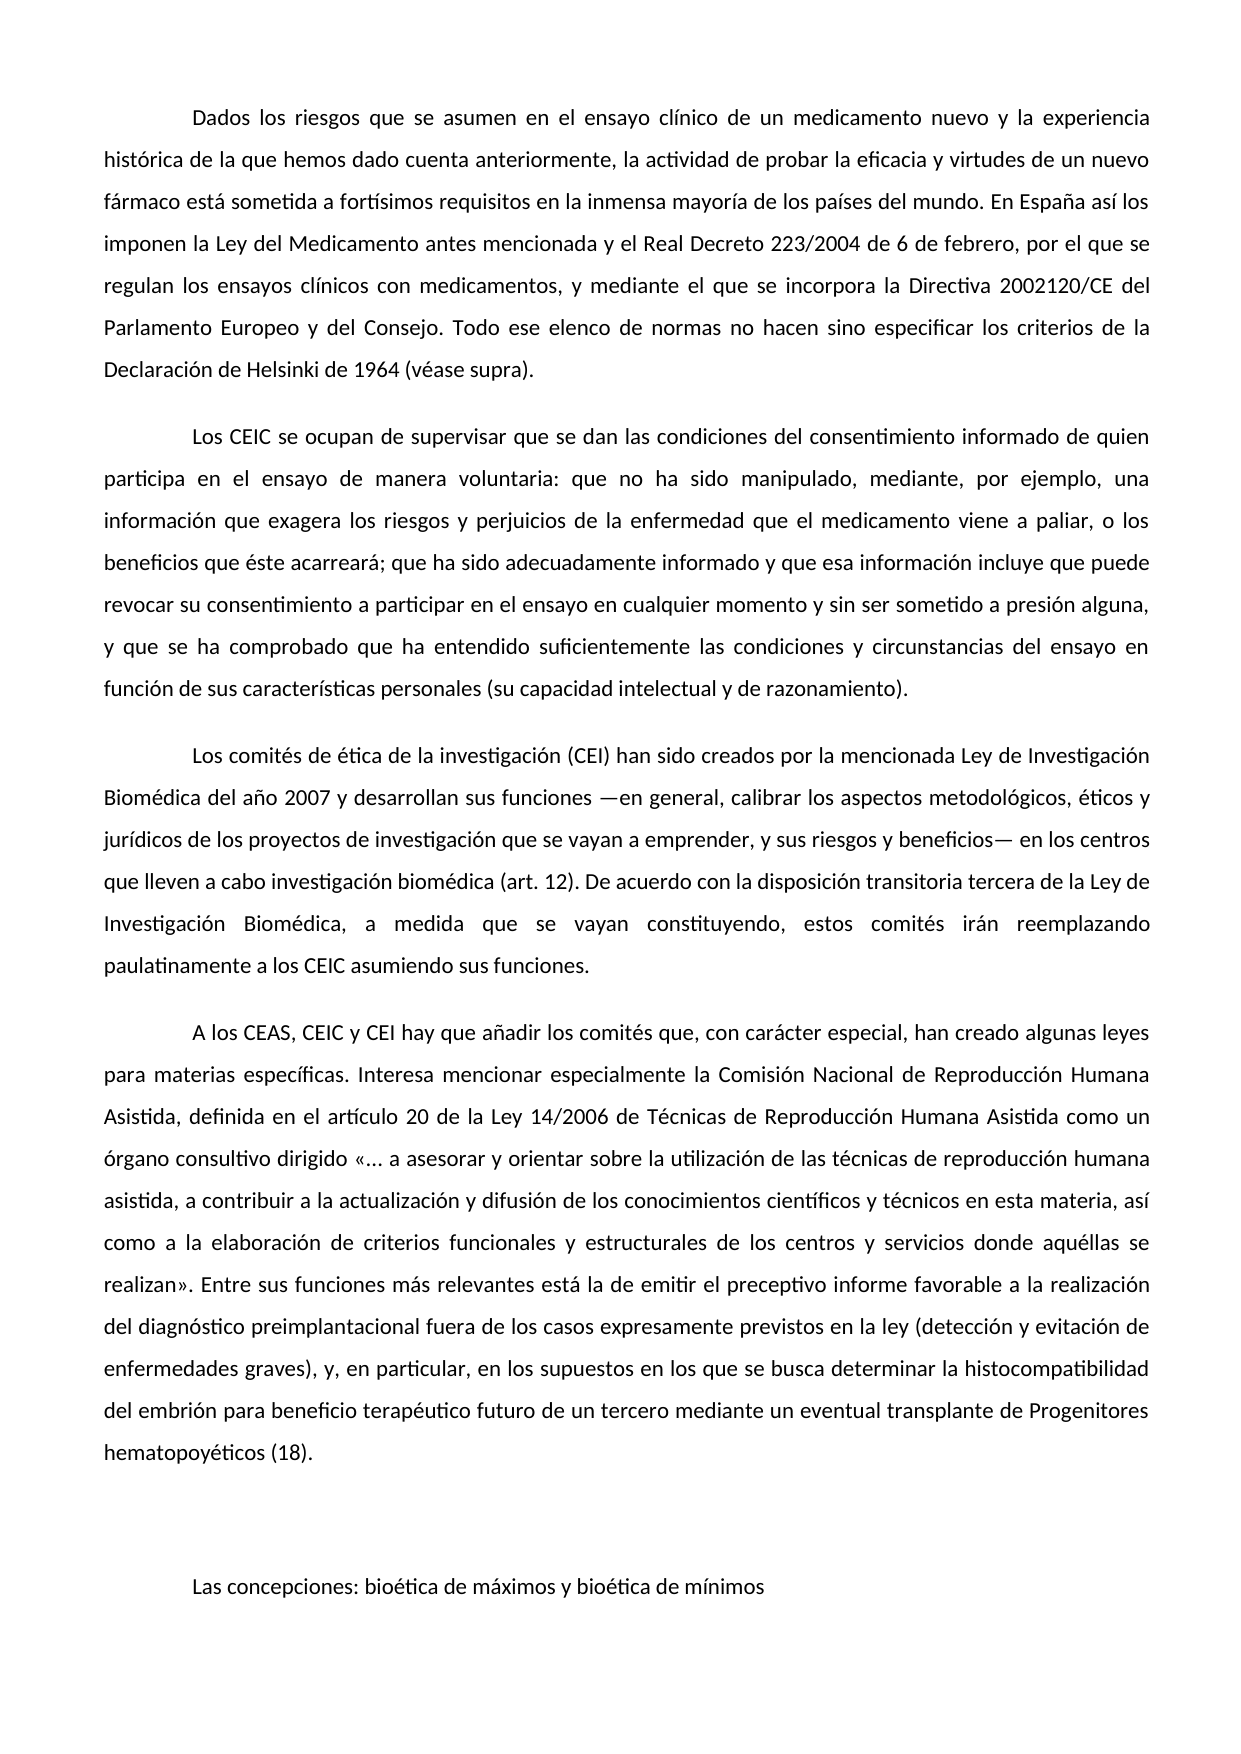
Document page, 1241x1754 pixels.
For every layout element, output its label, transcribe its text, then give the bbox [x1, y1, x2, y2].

text Los CEIC se ocupan de supervisar que se dan las condiciones del consentimiento informado de quien participa en el ensayo de manera voluntaria: que no ha sido manipulado, mediante, por ejemplo, una información que exagera los riesgos y perjuicios de la enfermedad que el medicamento viene a paliar, o los beneficios que éste acarreará; que ha sido adecuadamente informado y que esa información incluye que puede revocar su consentimiento a participar en el ensayo en cualquier momento y sin ser sometido a presión alguna, y que se ha comprobado que ha entendido suficientemente las condiciones y circunstancias del ensayo en función de sus características personales (su capacidad intelectual y de razonamiento). [103, 422, 1152, 702]
text A los CEAS, CEIC y CEI hay que añadir los comités que, con carácter especial, han creado algunas leyes para materias específicas. Interesa mencionar especialmente la Comisión Nacional de Reproducción Humana Asistida, definida en el artículo 20 de la Ley 14/2006 de Técnicas de Reproducción Humana Asistida como un órgano consultivo dirigido «... a asesorar y orientar sobre la utilización de las técnicas de reproducción humana asistida, a contribuir a la actualización y difusión de los conocimientos científicos y técnicos en esta materia, así como a la elaboración de criterios funcionales y estructurales de los centros y servicios donde aquéllas se realizan». Entre sus funciones más relevantes está la de emitir el preceptivo informe favorable a la realización del diagnóstico preimplantacional fuera de los casos expresamente previstos en la ley (detección y evitación de enfermedades graves), y, en particular, en los supuestos en los que se busca determinar la histocompatibilidad del embrión para beneficio terapéutico futuro de un tercero mediante un eventual transplante de Progenitores hematopoyéticos (18). [103, 1018, 1152, 1466]
text Dados los riesgos que se asumen en el ensayo clínico de un medicamento nuevo y la experiencia histórica de la que hemos dado cuenta anteriormente, la actividad de probar la eficacia y virtudes de un nuevo fármaco está sometida a fortísimos requisitos en la inmensa mayoría de los países del mundo. En España así los imponen la Ley del Medicamento antes mencionada y el Real Decreto 223/2004 de 6 de febrero, por el que se regulan los ensayos clínicos con medicamentos, y mediante el que se incorpora la Directiva 2002120/CE del Parlamento Europeo y del Consejo. Todo ese elenco de normas no hacen sino especificar los criterios de la Declaración de Helsinki de 1964 (véase supra). [103, 103, 1152, 383]
text Los comités de ética de la investigación (CEI) han sido creados por la mencionada Ley de Investigación Biomédica del año 2007 y desarrollan sus funciones —en general, calibrar los aspectos metodológicos, éticos y jurídicos de los proyectos de investigación que se vayan a emprender, y sus riesgos y beneficios— en los centros que lleven a cabo investigación biomédica (art. 12). De acuerdo con la disposición transitoria tercera de la Ley de Investigación Biomédica, a medida que se vayan constituyendo, estos comités irán reemplazando paulatinamente a los CEIC asumiendo sus funciones. [103, 741, 1152, 979]
text Las concepciones: bioética de máximos y bioética de mínimos [103, 1572, 1152, 1600]
